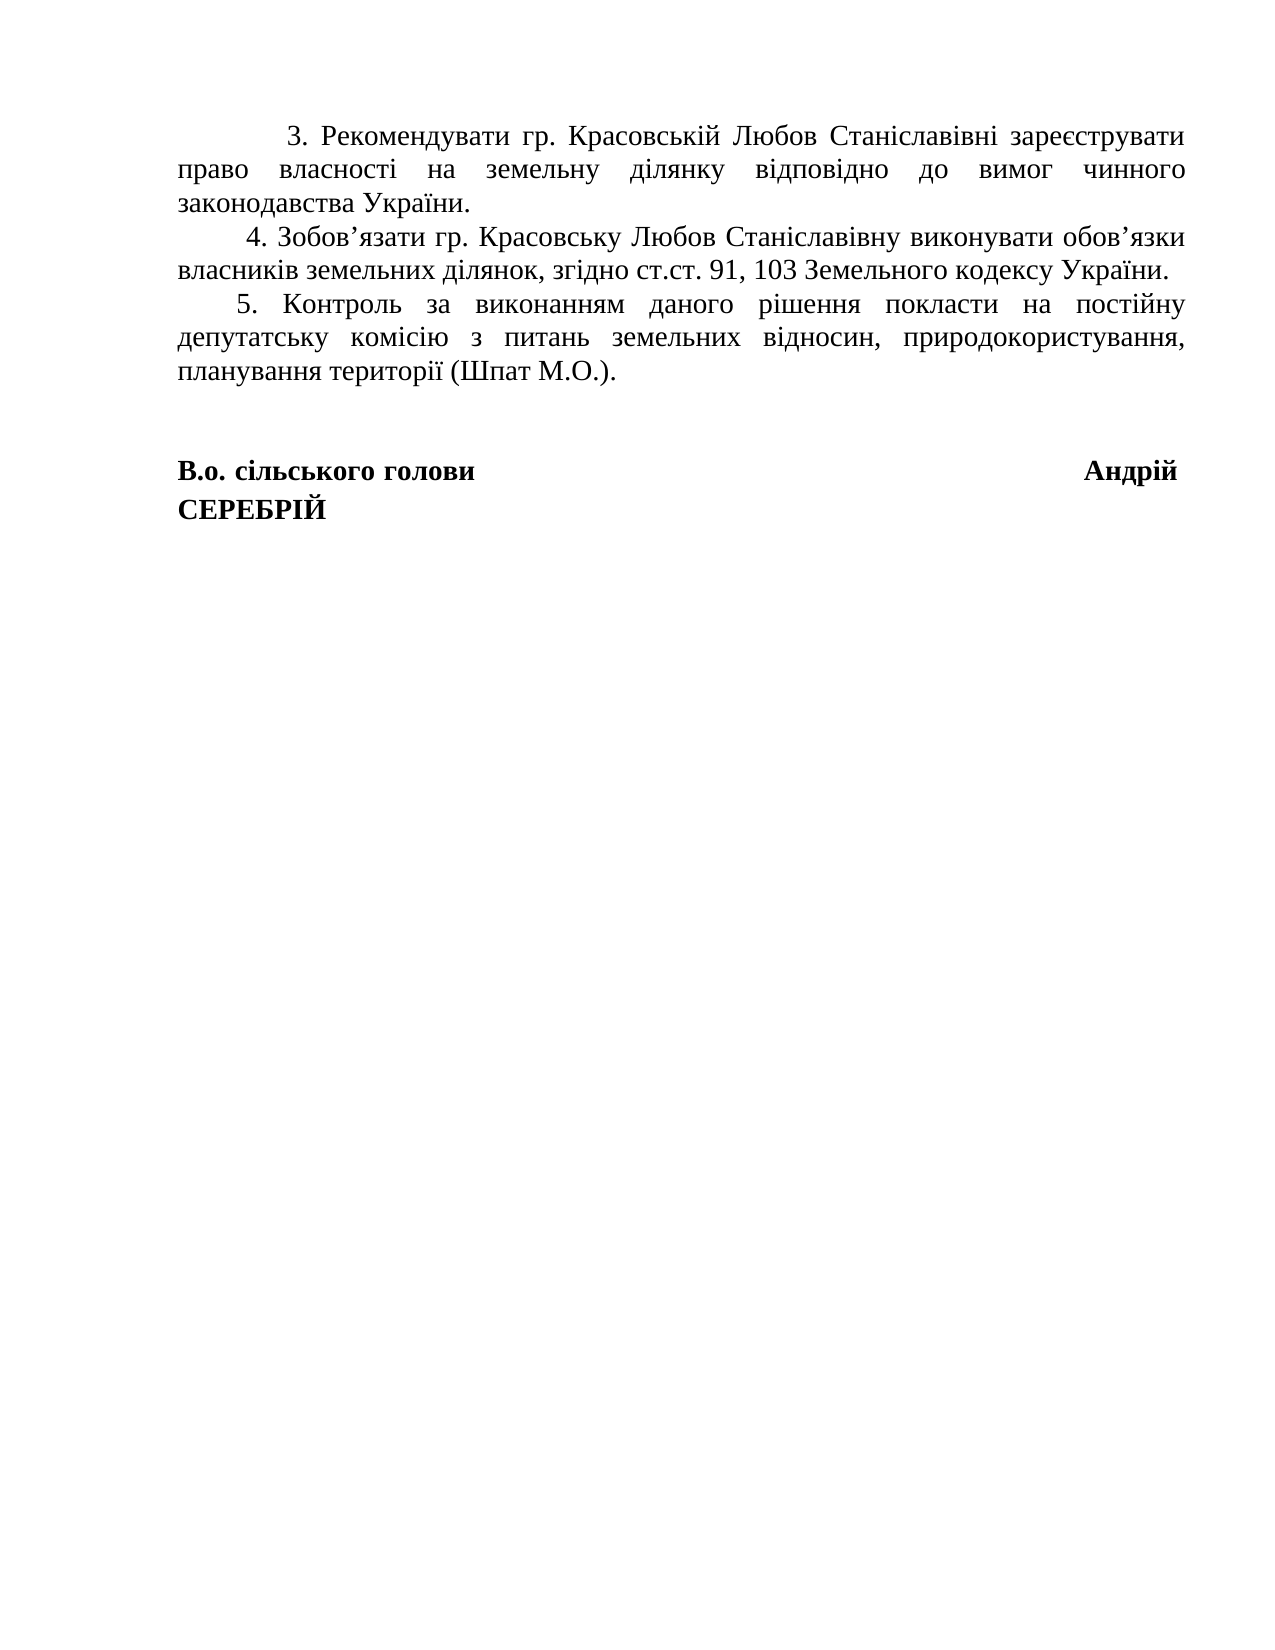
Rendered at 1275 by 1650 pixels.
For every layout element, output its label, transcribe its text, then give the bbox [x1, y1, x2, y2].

text 5. Контроль за виконанням даного рішення покласти на постійну депутатську комісію з питань земельних відносин, природокористування, планування території (Шпат М.О.). [177, 286, 1186, 386]
text В.о. сільського голови Андрій СЕРЕБРІЙ [177, 453, 1186, 526]
text 3. Рекомендувати гр. Красовській Любов Станіславівні зареєструвати право власності на земельну ділянку відповідно до вимог чинного законодавства України. [177, 118, 1186, 219]
text 4. Зобов’язати гр. Красовську Любов Станіславівну виконувати обов’язки власників земельних ділянок, згідно ст.ст. 91, 103 Земельного кодексу України. [177, 219, 1186, 286]
